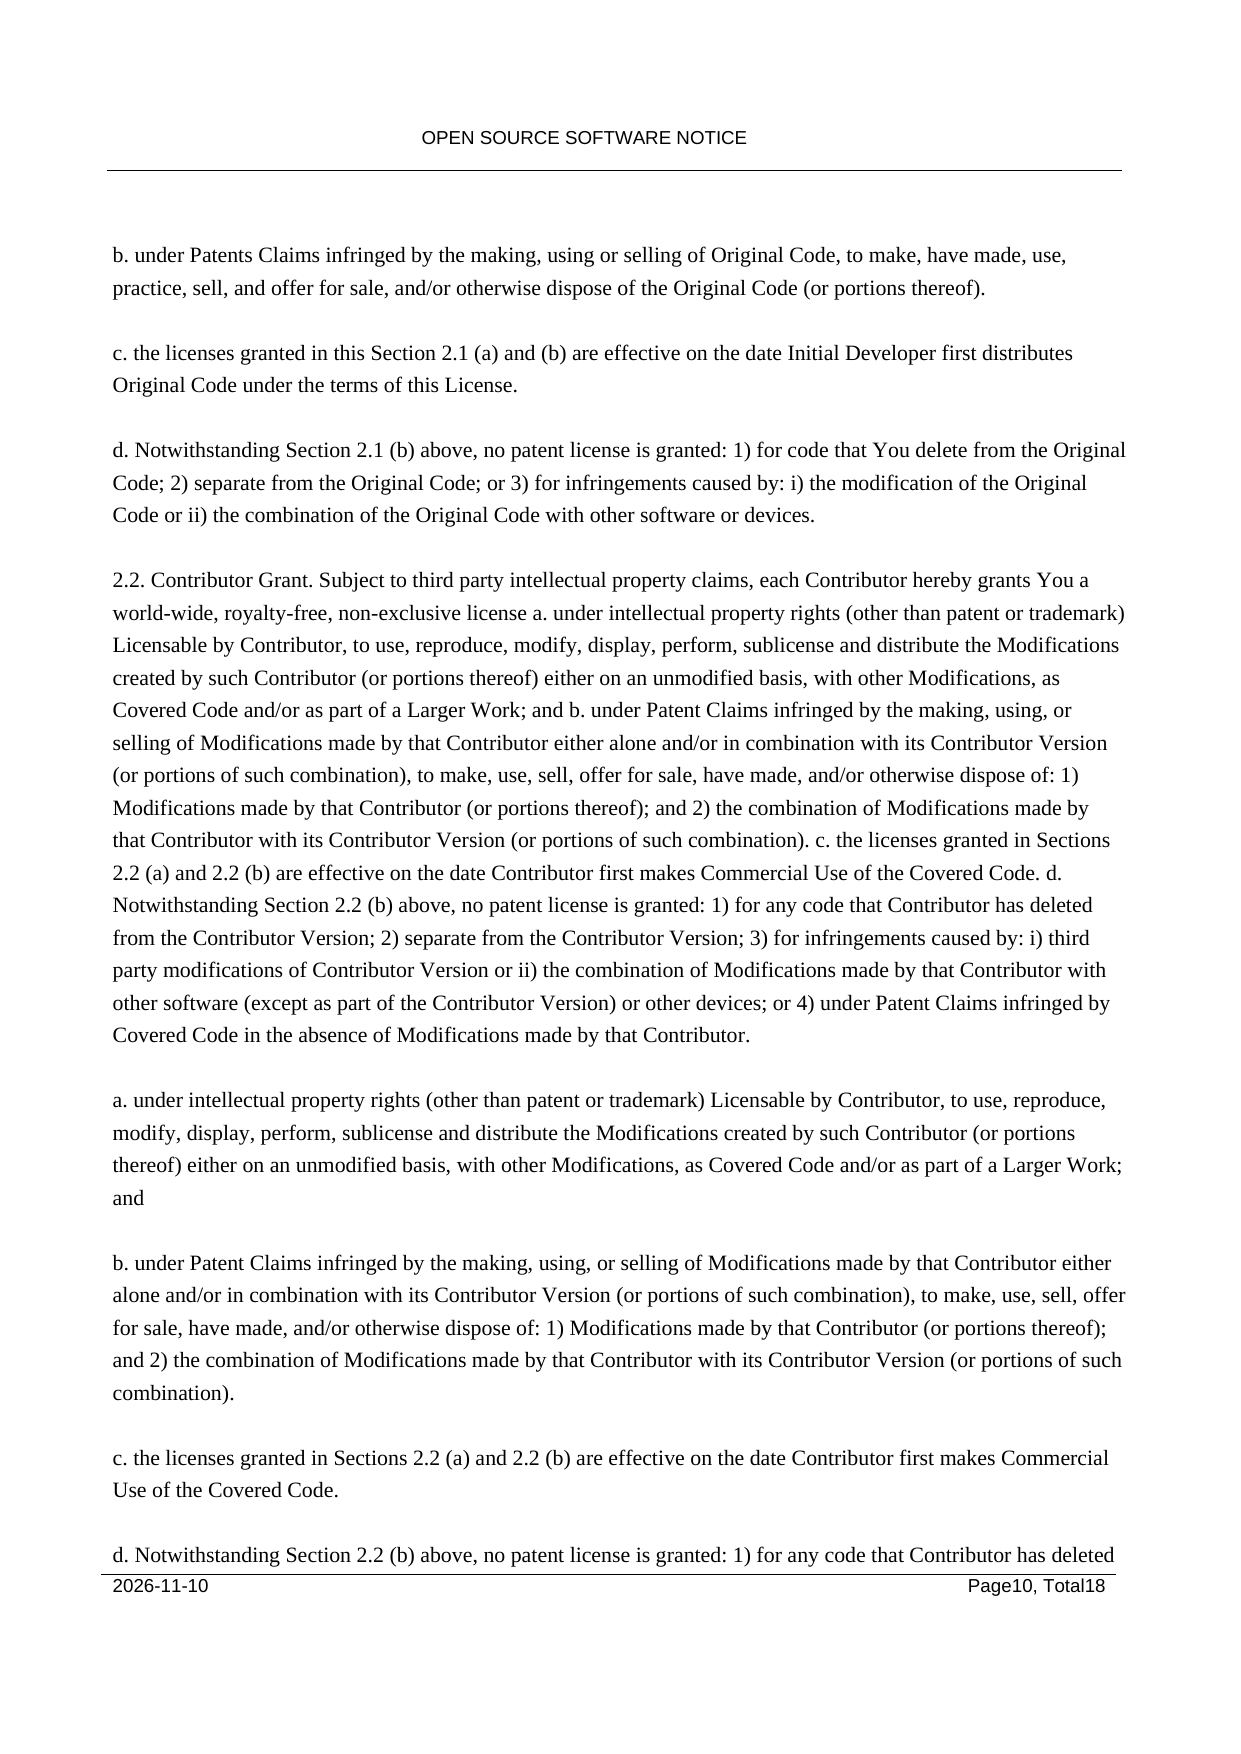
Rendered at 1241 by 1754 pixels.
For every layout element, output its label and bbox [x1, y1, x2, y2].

text [112, 206, 1128, 1571]
